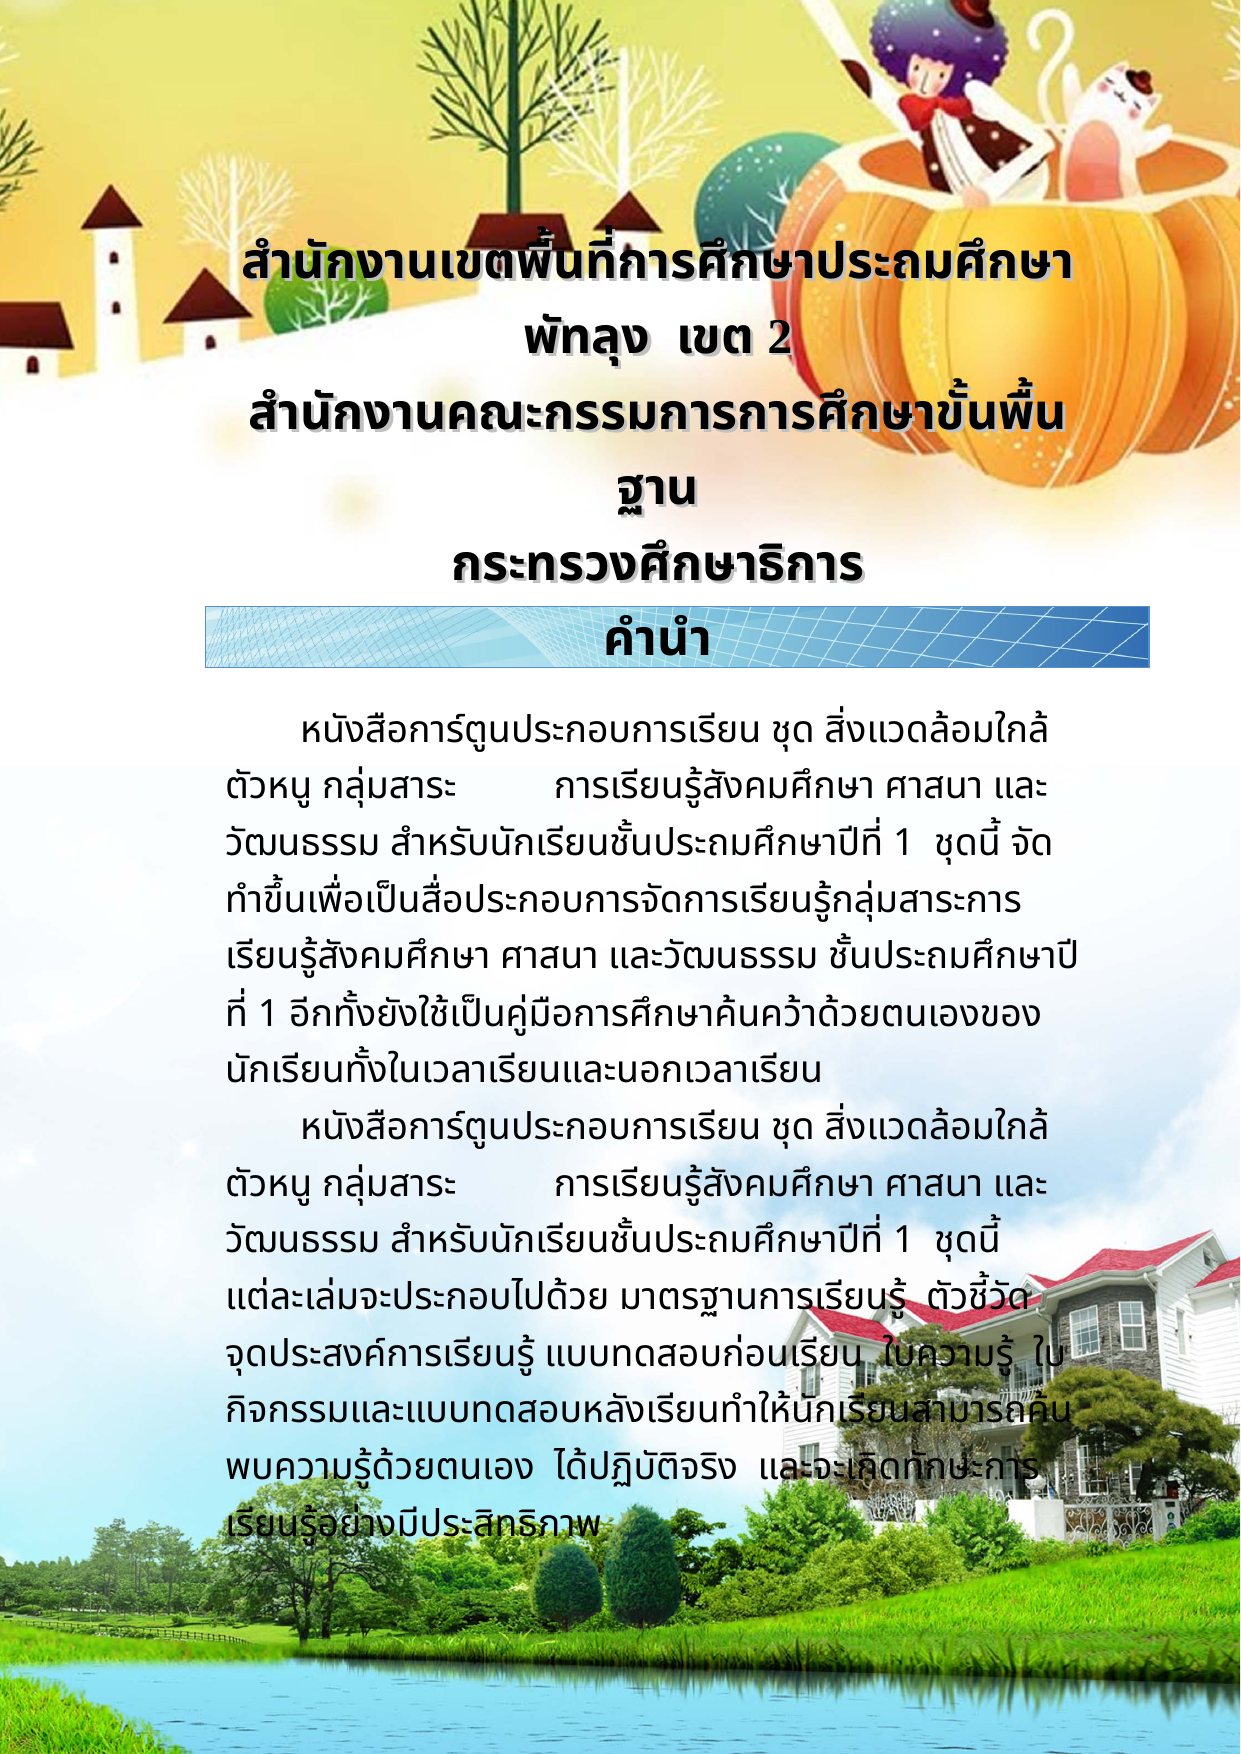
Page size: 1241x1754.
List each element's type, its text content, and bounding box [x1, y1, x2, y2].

text หนังสือการ์ตูนประกอบการเรียน ชุด สิ่งแวดล้อมใกล้ตัวหนู กลุ่มสาระ การเรียนรู้สังคมศึกษา ศาสนา และวัฒนธรรม สำหรับนักเรียนชั้นประถมศึกษาปีที่ 1 ชุดนี้ จัดทำขึ้นเพื่อเป็นสื่อประกอบการจัดการเรียนรู้กลุ่มสาระการเรียนรู้สังคมศึกษา ศาสนา และวัฒนธรรม ชั้นประถมศึกษาปีที่ 1 อีกทั้งยังใช้เป็นคู่มือการศึกษาค้นคว้าด้วยตนเองของนักเรียนทั้งในเวลาเรียนและนอกเวลาเรียน [225, 702, 1090, 1099]
text กระทรวงศึกษาธิการ [225, 527, 1090, 603]
text สำนักงานเขตพื้นที่การศึกษาประถมศึกษาพัทลุง เขต 2 [225, 225, 1090, 376]
text คำนำ [225, 603, 1090, 678]
text หนังสือการ์ตูนประกอบการเรียน ชุด สิ่งแวดล้อมใกล้ตัวหนู กลุ่มสาระ การเรียนรู้สังคมศึกษา ศาสนา และวัฒนธรรม สำหรับนักเรียนชั้นประถมศึกษาปีที่ 1 ชุดนี้ แต่ละเล่มจะประกอบไปด้วย มาตรฐานการเรียนรู้ ตัวชี้วัด จุดประสงค์การเรียนรู้ แบบทดสอบก่อนเรียน ใบความรู้ ใบกิจกรรมและแบบทดสอบหลังเรียนทำให้นักเรียนสามารถค้นพบความรู้ด้วยตนเอง ได้ปฏิบัติจริง และจะเกิดทักษะการเรียนรู้อย่างมีประสิทธิภาพ [225, 1099, 1090, 1553]
picture [0, 0, 1241, 1754]
text สำนักงานคณะกรรมการการศึกษาขั้นพื้นฐาน [225, 376, 1090, 527]
